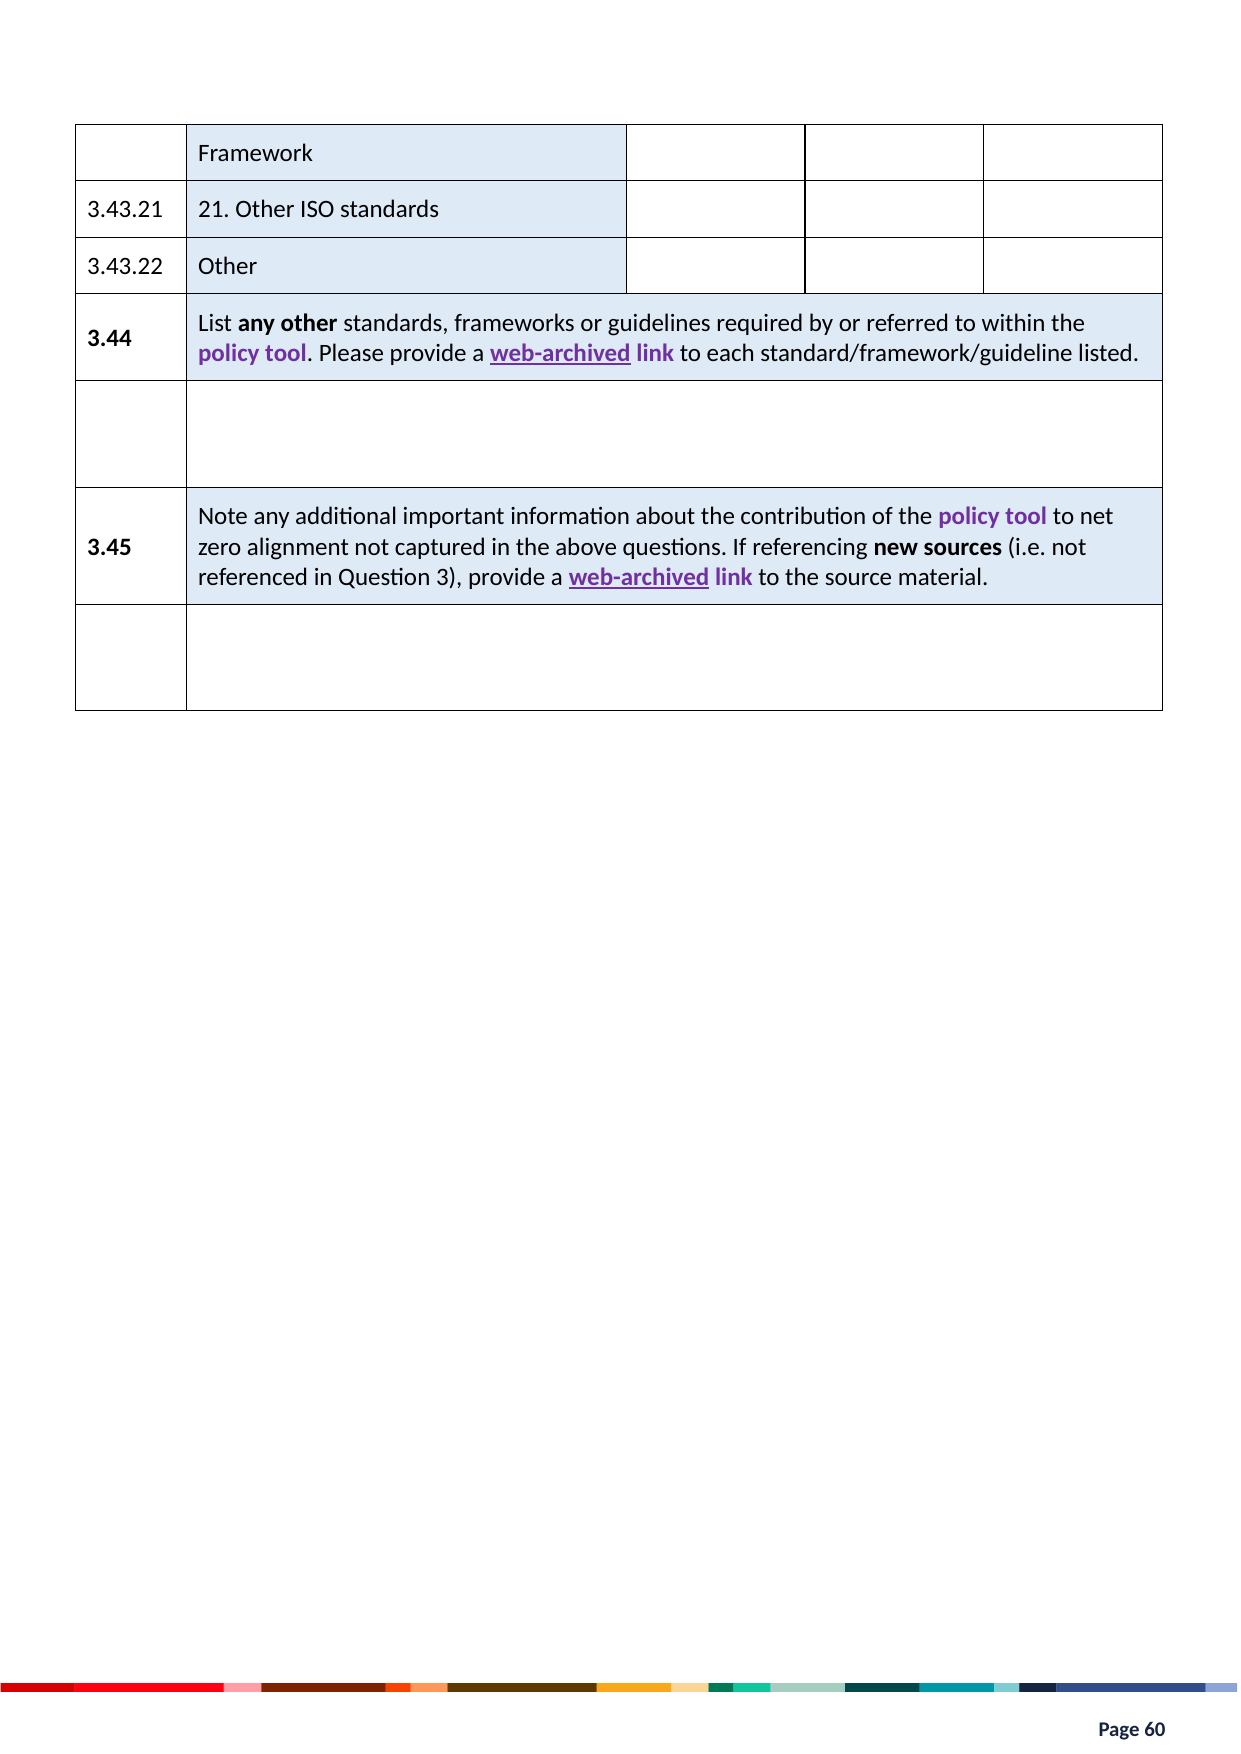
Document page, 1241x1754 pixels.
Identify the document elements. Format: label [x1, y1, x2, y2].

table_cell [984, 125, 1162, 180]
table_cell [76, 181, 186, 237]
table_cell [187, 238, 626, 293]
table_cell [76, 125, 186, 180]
picture [0, 1683, 1236, 1692]
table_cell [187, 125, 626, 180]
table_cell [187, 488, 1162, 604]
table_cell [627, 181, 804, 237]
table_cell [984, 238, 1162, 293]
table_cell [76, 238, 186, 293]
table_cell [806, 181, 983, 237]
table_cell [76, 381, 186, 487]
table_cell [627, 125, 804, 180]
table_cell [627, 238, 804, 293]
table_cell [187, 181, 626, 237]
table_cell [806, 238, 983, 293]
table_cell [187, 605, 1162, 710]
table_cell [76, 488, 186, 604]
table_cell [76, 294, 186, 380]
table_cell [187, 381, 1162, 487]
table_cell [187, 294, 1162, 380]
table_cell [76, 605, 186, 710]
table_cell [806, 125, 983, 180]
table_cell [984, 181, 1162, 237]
